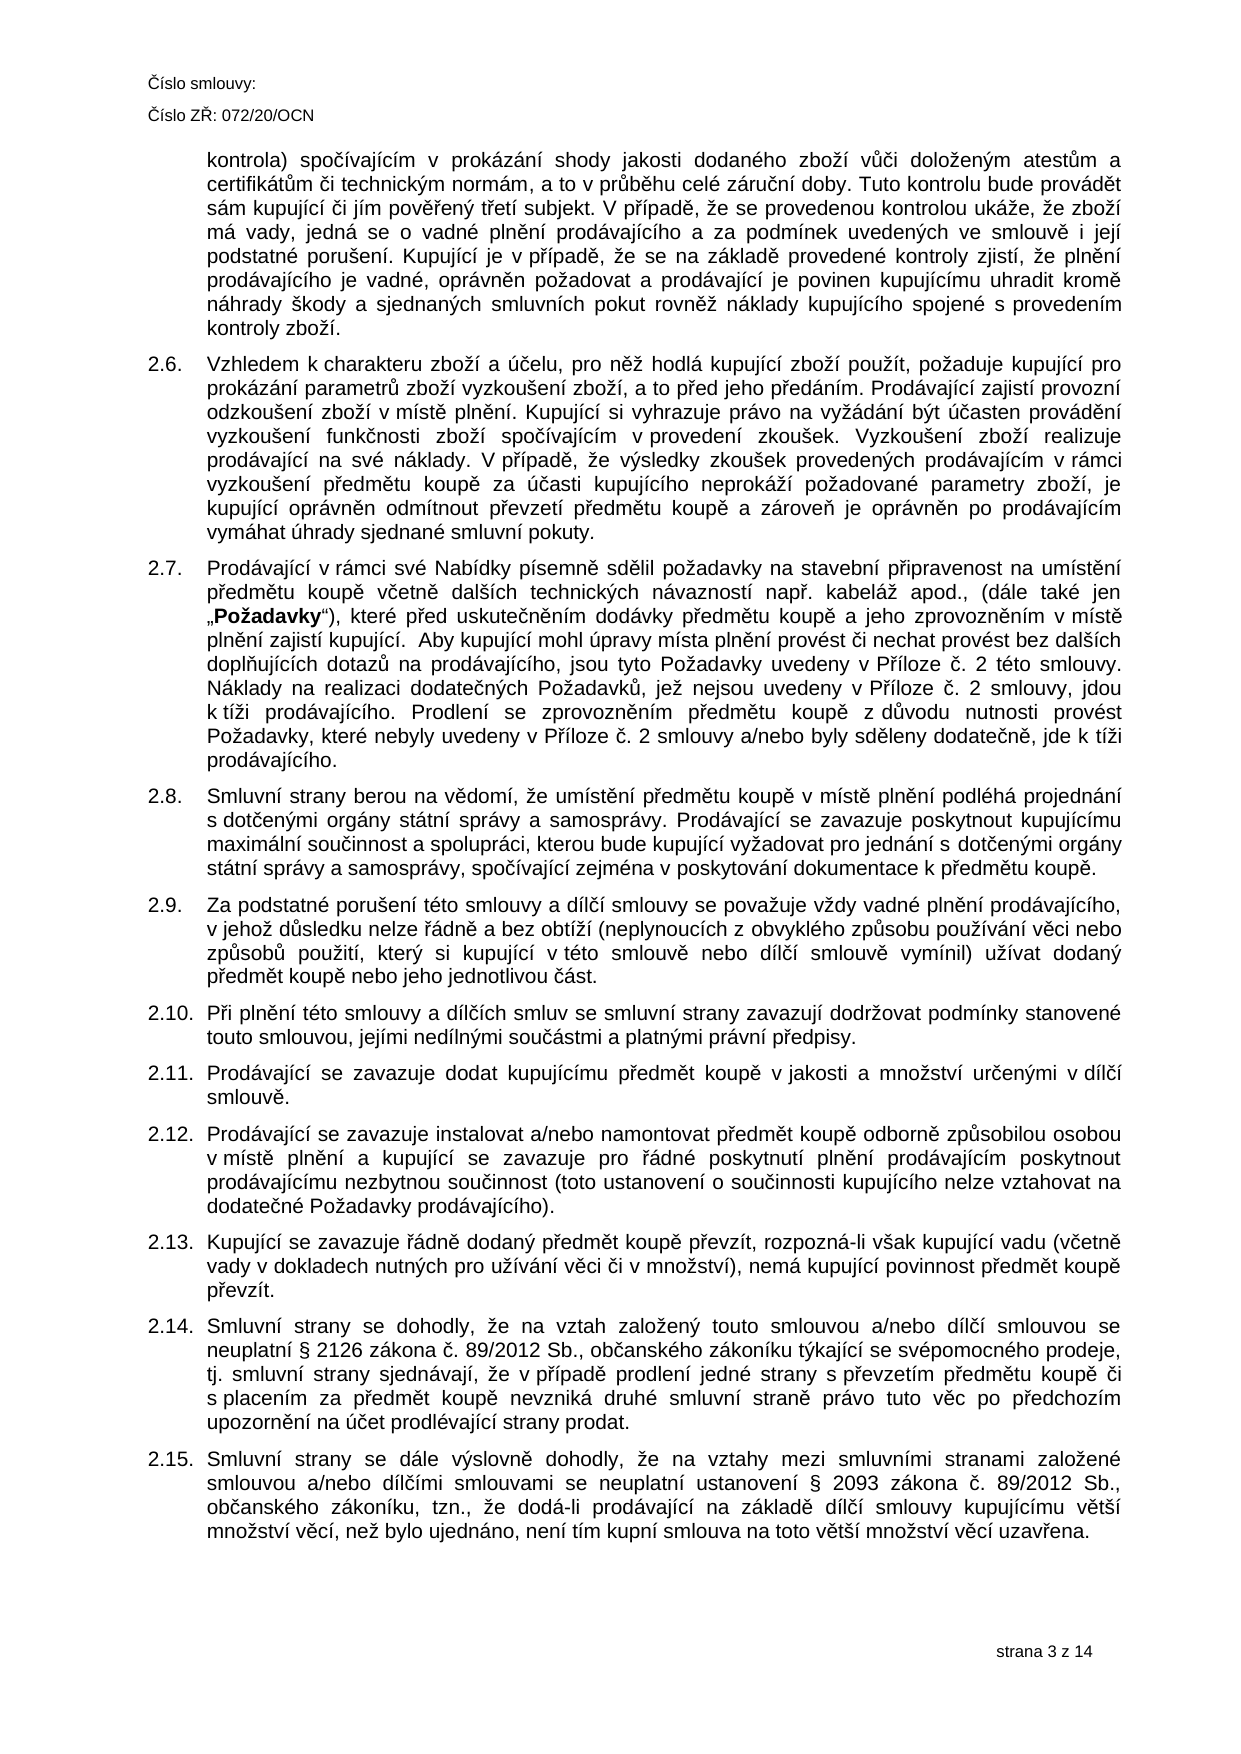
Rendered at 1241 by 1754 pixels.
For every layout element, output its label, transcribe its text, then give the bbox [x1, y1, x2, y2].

list Smluvní strany berou na vědomí, že umístění předmětu koupě v místě plnění podléhá projednání s dotčenými orgány státní správy a samosprávy. Prodávající se zavazuje poskytnout kupujícímu maximální součinnost a spolupráci, kterou bude kupující vyžadovat pro jednání s dotčenými orgány státní správy a samosprávy, spočívající zejména v poskytování dokumentace k předmětu koupě. [148, 784, 1122, 880]
list Prodávající v rámci své Nabídky písemně sdělil požadavky na stavební připravenost na umístění předmětu koupě včetně dalších technických návazností např. kabeláž apod., (dále také jen „Požadavky“), které před uskutečněním dodávky předmětu koupě a jeho zprovozněním v místě plnění zajistí kupující. Aby kupující mohl úpravy místa plnění provést či nechat provést bez dalších doplňujících dotazů na prodávajícího, jsou tyto Požadavky uvedeny v Příloze č. 2 této smlouvy. Náklady na realizaci dodatečných Požadavků, jež nejsou uvedeny v Příloze č. 2 smlouvy, jdou k tíži prodávajícího. Prodlení se zprovozněním předmětu koupě z důvodu nutnosti provést Požadavky, které nebyly uvedeny v Příloze č. 2 smlouvy a/nebo byly sděleny dodatečně, jde k tíži prodávajícího. [148, 556, 1122, 772]
text Kupující se zavazuje řádně dodaný předmět koupě převzít, rozpozná-li však kupující vadu (včetně vady v dokladech nutných pro užívání věci či v množství), nemá kupující povinnost předmět koupě převzít. [148, 1230, 1122, 1302]
text Smluvní strany se dohodly, že na vztah založený touto smlouvou a/nebo dílčí smlouvou se neuplatní § 2126 zákona č. 89/2012 Sb., občanského zákoníku týkající se svépomocného prodeje, tj. smluvní strany sjednávají, že v případě prodlení jedné strany s převzetím předmětu koupě či s placením za předmět koupě nevzniká druhé smluvní straně právo tuto věc po předchozím upozornění na účet prodlévající strany prodat. [148, 1314, 1122, 1434]
list Vzhledem k charakteru zboží a účelu, pro něž hodlá kupující zboží použít, požaduje kupující pro prokázání parametrů zboží vyzkoušení zboží, a to před jeho předáním. Prodávající zajistí provozní odzkoušení zboží v místě plnění. Kupující si vyhrazuje právo na vyžádání být účasten provádění vyzkoušení funkčnosti zboží spočívajícím v provedení zkoušek. Vyzkoušení zboží realizuje prodávající na své náklady. V případě, že výsledky zkoušek provedených prodávajícím v rámci vyzkoušení předmětu koupě za účasti kupujícího neprokáží požadované parametry zboží, je kupující oprávněn odmítnout převzetí předmětu koupě a zároveň je oprávněn po prodávajícím vymáhat úhrady sjednané smluvní pokuty. [148, 352, 1122, 543]
text Prodávající se zavazuje instalovat a/nebo namontovat předmět koupě odborně způsobilou osobou v místě plnění a kupující se zavazuje pro řádné poskytnutí plnění prodávajícím poskytnout prodávajícímu nezbytnou součinnost (toto ustanovení o součinnosti kupujícího nelze vztahovat na dodatečné Požadavky prodávajícího). [148, 1122, 1122, 1217]
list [148, 148, 1122, 339]
text Smluvní strany se dále výslovně dohodly, že na vztahy mezi smluvními stranami založené smlouvou a/nebo dílčími smlouvami se neuplatní ustanovení § 2093 zákona č. 89/2012 Sb., občanského zákoníku, tzn., že dodá-li prodávající na základě dílčí smlouvy kupujícímu větší množství věcí, než bylo ujednáno, není tím kupní smlouva na toto větší množství věcí uzavřena. [148, 1447, 1122, 1542]
text Za podstatné porušení této smlouvy a dílčí smlouvy se považuje vždy vadné plnění prodávajícího, v jehož důsledku nelze řádně a bez obtíží (neplynoucích z obvyklého způsobu používání věci nebo způsobů použití, který si kupující v této smlouvě nebo dílčí smlouvě vymínil) užívat dodaný předmět koupě nebo jeho jednotlivou část. [148, 892, 1122, 988]
text Prodávající se zavazuje dodat kupujícímu předmět koupě v jakosti a množství určenými v dílčí smlouvě. [148, 1061, 1122, 1109]
text Při plnění této smlouvy a dílčích smluv se smluvní strany zavazují dodržovat podmínky stanovené touto smlouvou, jejími nedílnými součástmi a platnými právní předpisy. [148, 1001, 1122, 1049]
